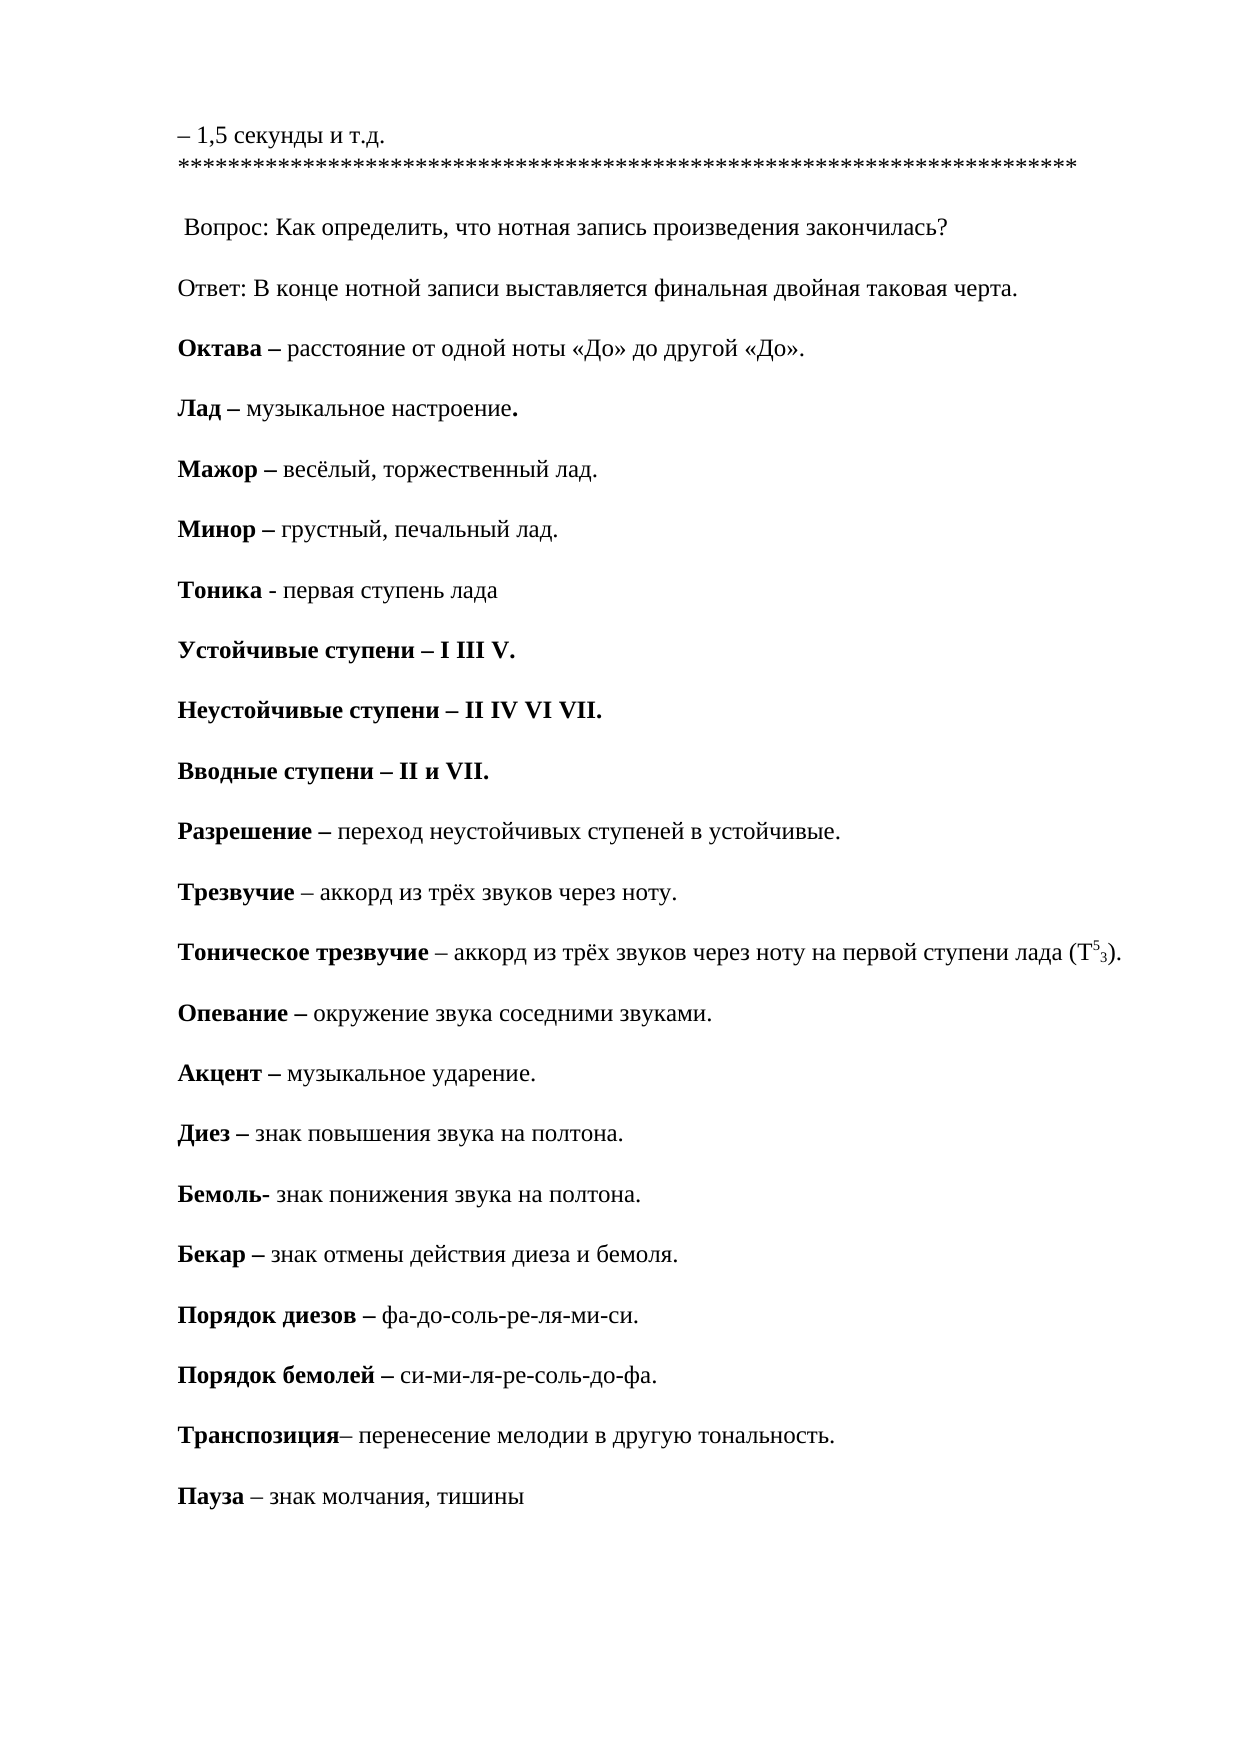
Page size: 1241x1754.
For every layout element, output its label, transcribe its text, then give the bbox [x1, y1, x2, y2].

text Транспозиция– перенесение мелодии в другую тональность. [177, 1418, 1152, 1449]
text Неустойчивые ступени – II IV VI VII. [177, 693, 1152, 724]
text Вводные ступени – II и VII. [177, 753, 1152, 785]
text Бемоль- знак понижения звука на полтона. [177, 1176, 1152, 1208]
text Опевание – окружение звука соседними звуками. [177, 995, 1152, 1026]
text Порядок диезов – фа-до-соль-ре-ля-ми-си. [177, 1297, 1152, 1328]
text Минор – грустный, печальный лад. [177, 512, 1152, 543]
text Лад – музыкальное настроение. [177, 391, 1152, 422]
text Ответ: В конце нотной записи выставляется финальная двойная таковая черта. [177, 270, 1152, 301]
text Бекар – знак отмены действия диеза и бемоля. [177, 1237, 1152, 1268]
text Тоника - первая ступень лада [177, 572, 1152, 603]
text Октава – расстояние от одной ноты «До» до другой «До». [177, 331, 1152, 362]
text Тоническое трезвучие – аккорд из трёх звуков через ноту на первой ступени лада (Т53). [177, 935, 1152, 966]
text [177, 118, 1152, 181]
text Разрешение – переход неустойчивых ступеней в устойчивые. [177, 814, 1152, 845]
text Вопрос: Как определить, что нотная запись произведения закончилась? [177, 210, 1152, 241]
text Мажор – весёлый, торжественный лад. [177, 451, 1152, 483]
text Акцент – музыкальное ударение. [177, 1056, 1152, 1087]
text Диез – знак повышения звука на полтона. [177, 1116, 1152, 1147]
text Устойчивые ступени – I III V. [177, 633, 1152, 664]
text Порядок бемолей – си-ми-ля-ре-соль-до-фа. [177, 1358, 1152, 1389]
text Пауза – знак молчания, тишины [177, 1478, 1152, 1510]
text Трезвучие – аккорд из трёх звуков через ноту. [177, 874, 1152, 906]
